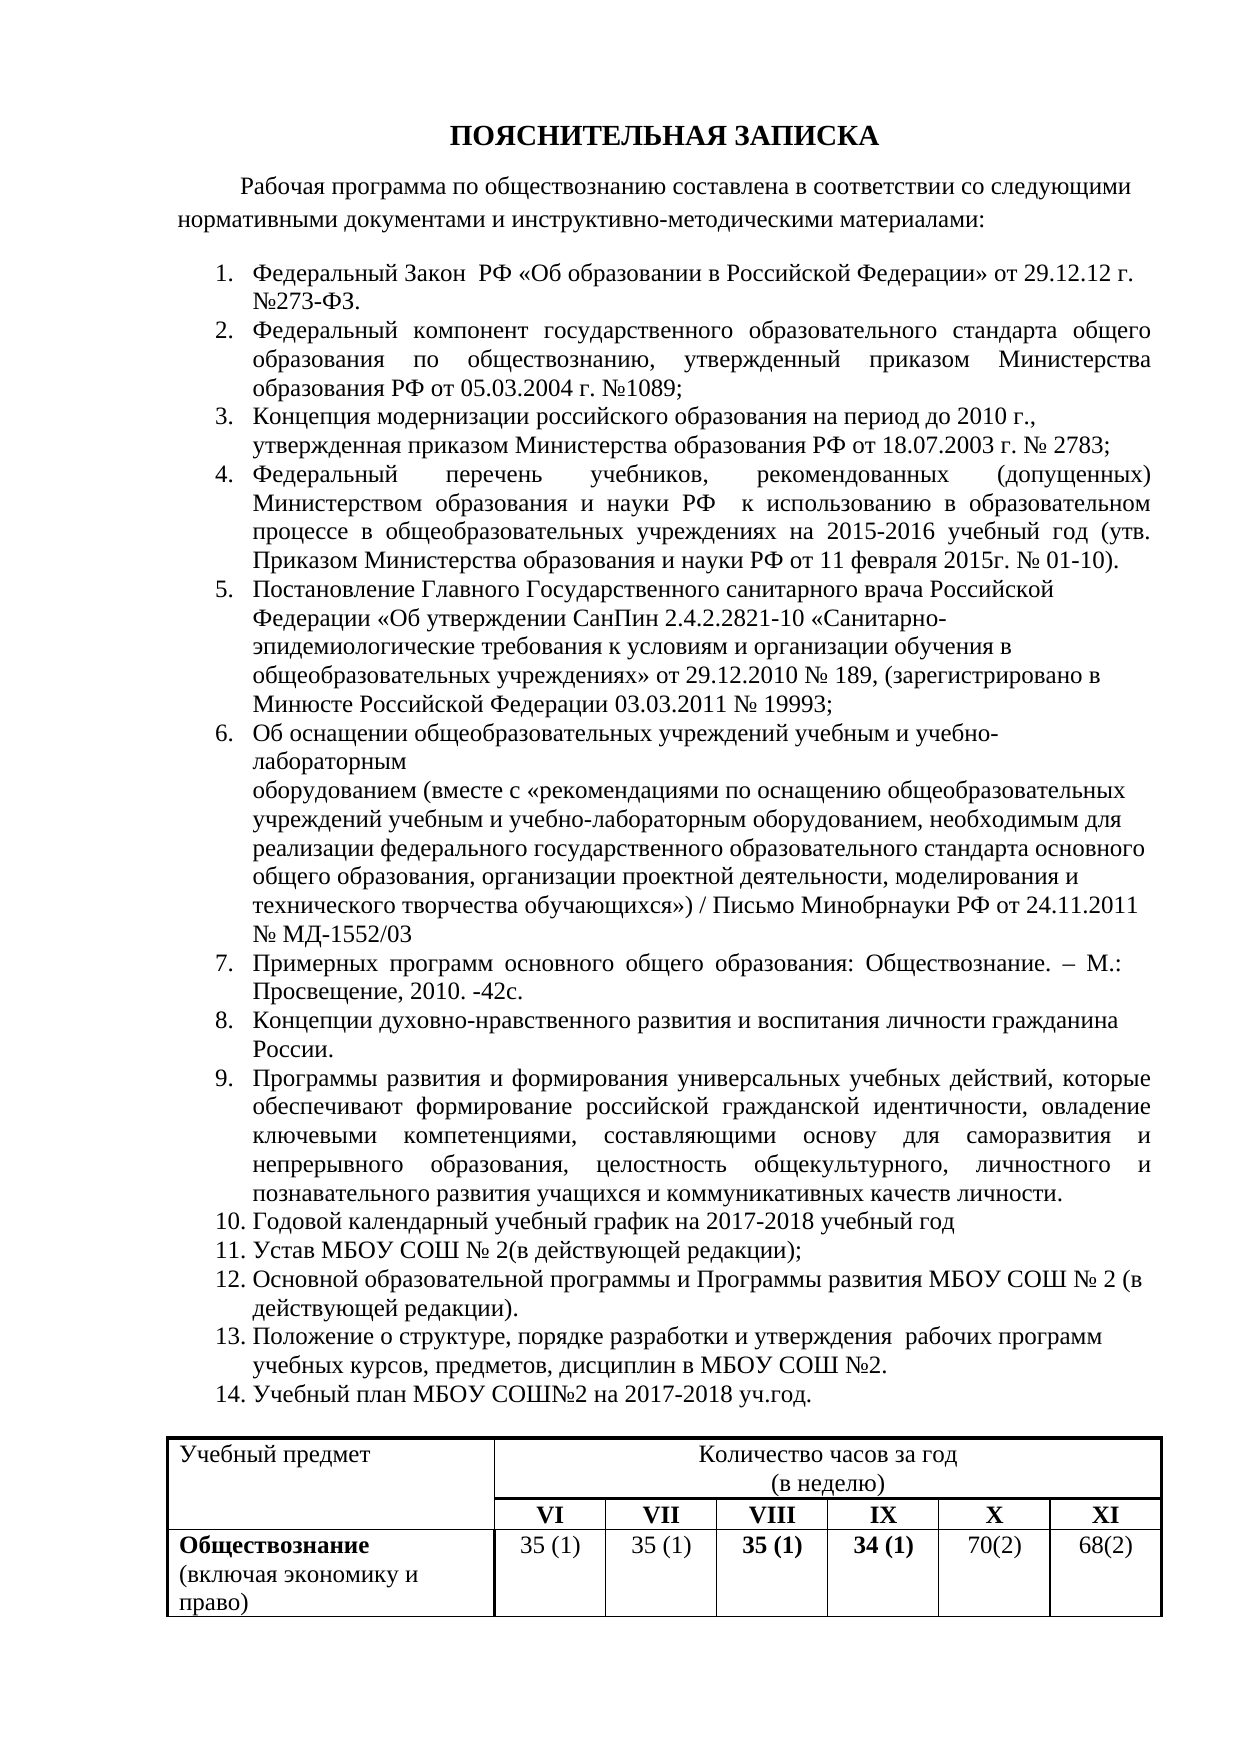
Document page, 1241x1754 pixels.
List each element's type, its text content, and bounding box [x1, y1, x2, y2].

list Учебный план МБОУ СОШ№2 на 2017-2018 уч.год. [215, 1379, 1152, 1408]
table_cell 34 (1) [828, 1530, 938, 1616]
list Основной образовательной программы и Программы развития МБОУ СОШ № 2 (в действующей редакции). [215, 1264, 1152, 1321]
list Федеральный перечень учебников, рекомендованных (допущенных) Министерством образования и науки РФ к использованию в образовательном процессе в общеобразовательных учреждениях на 2015-2016 учебный год (утв. Приказом Министерства образования и науки РФ от 11 февраля 2015г. № 01-10). [215, 459, 1152, 574]
list Концепции духовно-нравственного развития и воспитания личности гражданина России. [215, 1005, 1152, 1063]
table_cell VI [495, 1500, 605, 1529]
table_cell 35 (1) [606, 1530, 716, 1616]
table_header Количество часов за год (в неделю) [495, 1440, 1160, 1497]
list Концепция модернизации российского образования на период до 2010 г., утвержденная приказом Министерства образования РФ от 18.07.2003 г. № 2783; [215, 401, 1152, 459]
table_cell Обществознание (включая экономику и право) [169, 1530, 493, 1616]
table_cell 70(2) [939, 1530, 1049, 1616]
list Федеральный Закон РФ «Об образовании в Российской Федерации» от 29.12.12 г. №273-ФЗ. [215, 258, 1152, 315]
table_header Учебный предмет [169, 1440, 494, 1529]
list Постановление Главного Государственного санитарного врача Российской Федерации «Об утверждении СанПин 2.4.2.2821-10 «Санитарно- эпидемиологические требования к условиям и организации обучения в общеобразовательных учреждениях» от 29.12.2010 № 189, (зарегистрировано в Минюсте Российской Федерации 03.03.2011 № 19993; [215, 574, 1152, 718]
list Положение о структуре, порядке разработки и утверждения рабочих программ учебных курсов, предметов, дисциплин в МБОУ СОШ №2. [215, 1321, 1152, 1379]
list Примерных программ основного общего образования: Обществознание. – М.: Просвещение, 2010. -42с. [215, 948, 1122, 1005]
table_cell 35 (1) [717, 1530, 827, 1616]
table_cell VIII [717, 1500, 827, 1529]
list Об оснащении общеобразовательных учреждений учебным и учебно-лабораторным [215, 718, 1152, 775]
list Устав МБОУ СОШ № 2(в действующей редакции); [215, 1235, 1152, 1264]
table_cell X [939, 1500, 1049, 1529]
text ПОЯСНИТЕЛЬНАЯ ЗАПИСКА [177, 118, 1152, 152]
table_cell 35 (1) [496, 1530, 605, 1616]
table_cell 68(2) [1051, 1530, 1160, 1616]
list Федеральный компонент государственного образовательного стандарта общего образования по обществознанию, утвержденный приказом Министерства образования РФ от 05.03.2004 г. №1089; [215, 315, 1152, 401]
list Программы развития и формирования универсальных учебных действий, которые обеспечивают формирование российской гражданской идентичности, овладение ключевыми компетенциями, составляющими основу для саморазвития и непрерывного образования, целостность общекультурного, личностного и познавательного развития учащихся и коммуникативных качеств личности. [215, 1063, 1152, 1206]
table_cell XI [1051, 1500, 1160, 1529]
text оборудованием (вместе с «рекомендациями по оснащению общеобразовательных учреждений учебным и учебно-лабораторным оборудованием, необходимым для реализации федерального государственного образовательного стандарта основного общего образования, организации проектной деятельности, моделирования и технического творчества обучающихся») / Письмо Минобрнауки РФ от 24.11.2011 № МД-1552/03 [252, 775, 1152, 948]
table_cell VII [606, 1500, 716, 1529]
table_cell IX [828, 1500, 938, 1529]
list Годовой календарный учебный график на 2017-2018 учебный год [215, 1206, 1152, 1235]
text Рабочая программа по обществознанию составлена в соответствии со следующими нормативными документами и инструктивно-методическими материалами: [177, 171, 1152, 233]
